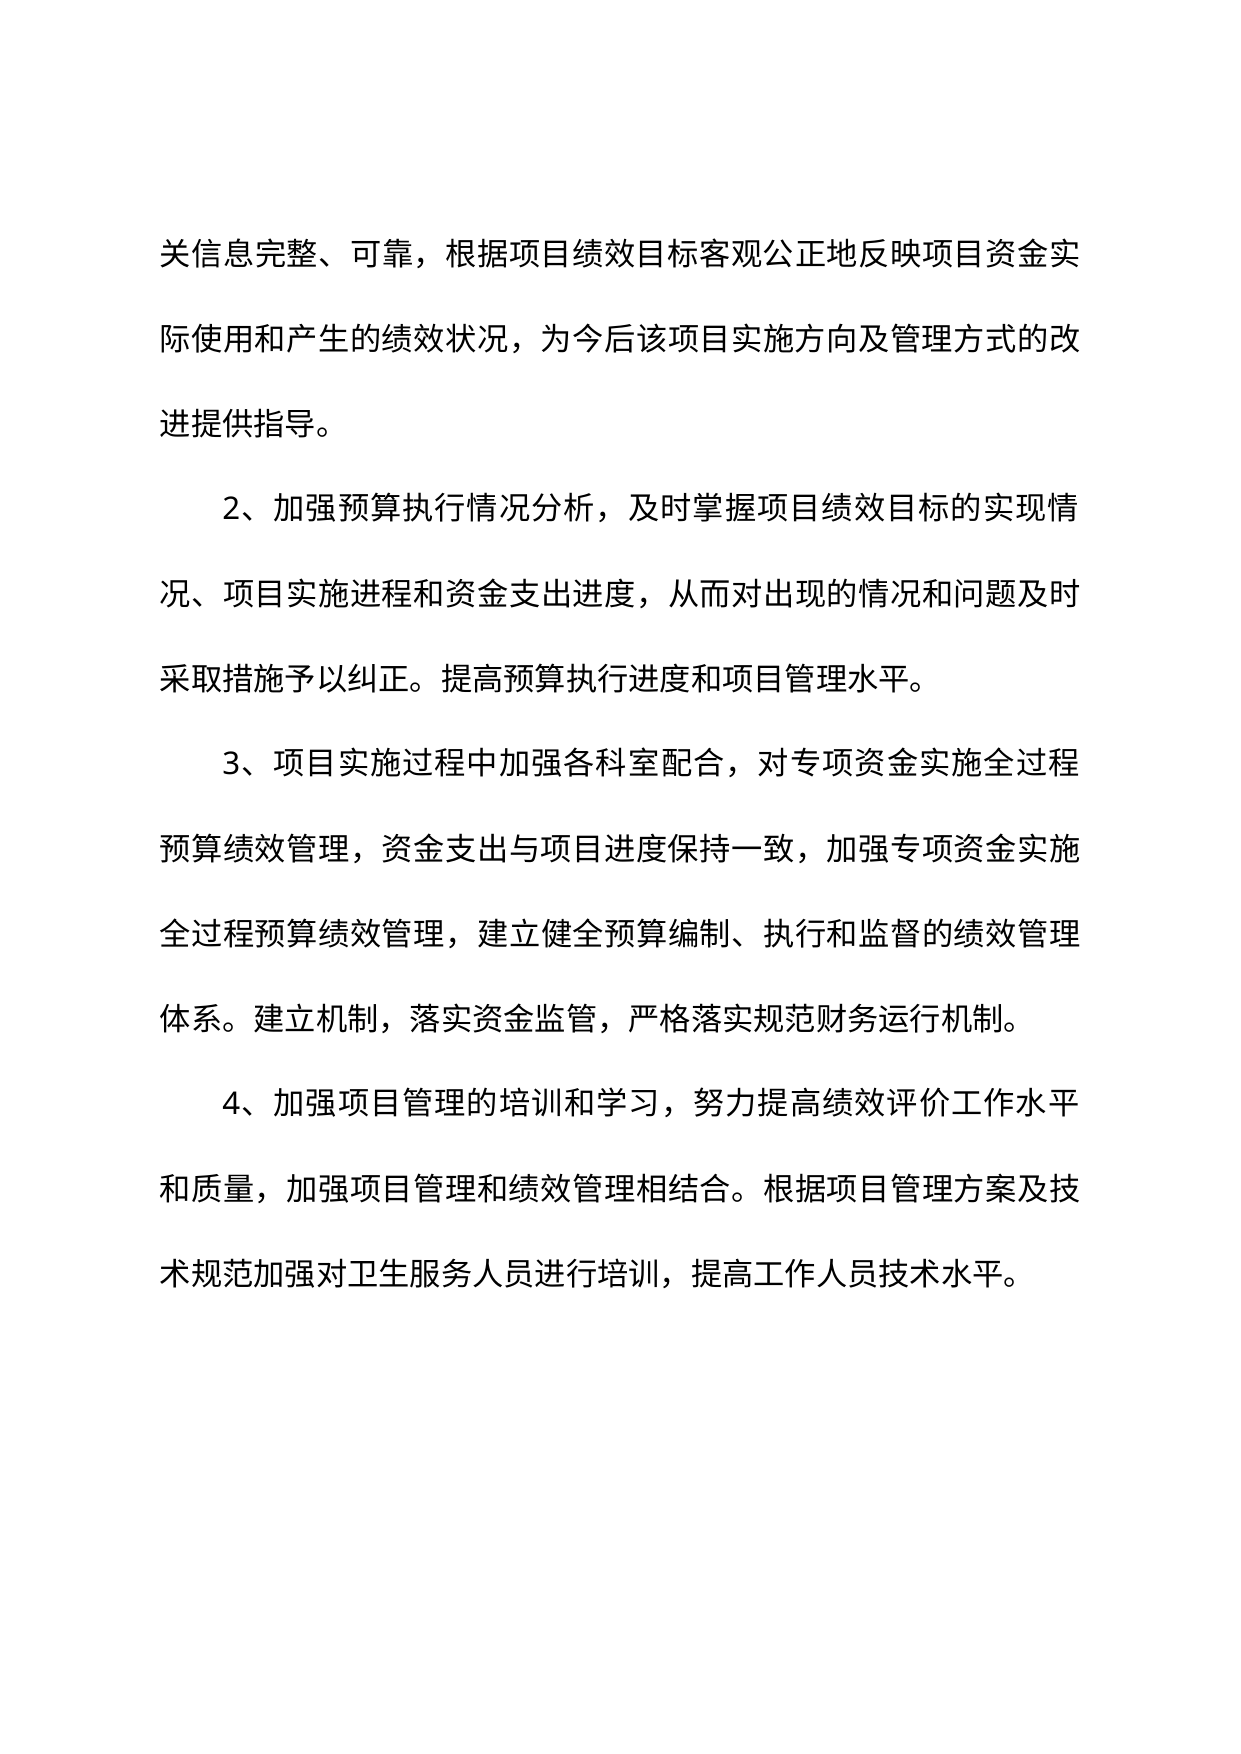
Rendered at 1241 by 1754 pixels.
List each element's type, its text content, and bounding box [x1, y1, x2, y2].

text 4、加强项目管理的培训和学习，努力提高绩效评价工作水平和质量，加强项目管理和绩效管理相结合。根据项目管理方案及技术规范加强对卫生服务人员进行培训，提高工作人员技术水平。 [159, 1059, 1081, 1314]
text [159, 209, 1081, 464]
text 2、加强预算执行情况分析，及时掌握项目绩效目标的实现情况、项目实施进程和资金支出进度，从而对出现的情况和问题及时采取措施予以纠正。提高预算执行进度和项目管理水平。 [159, 464, 1081, 719]
text 3、项目实施过程中加强各科室配合，对专项资金实施全过程预算绩效管理，资金支出与项目进度保持一致，加强专项资金实施全过程预算绩效管理，建立健全预算编制、执行和监督的绩效管理体系。建立机制，落实资金监管，严格落实规范财务运行机制。 [159, 719, 1081, 1059]
